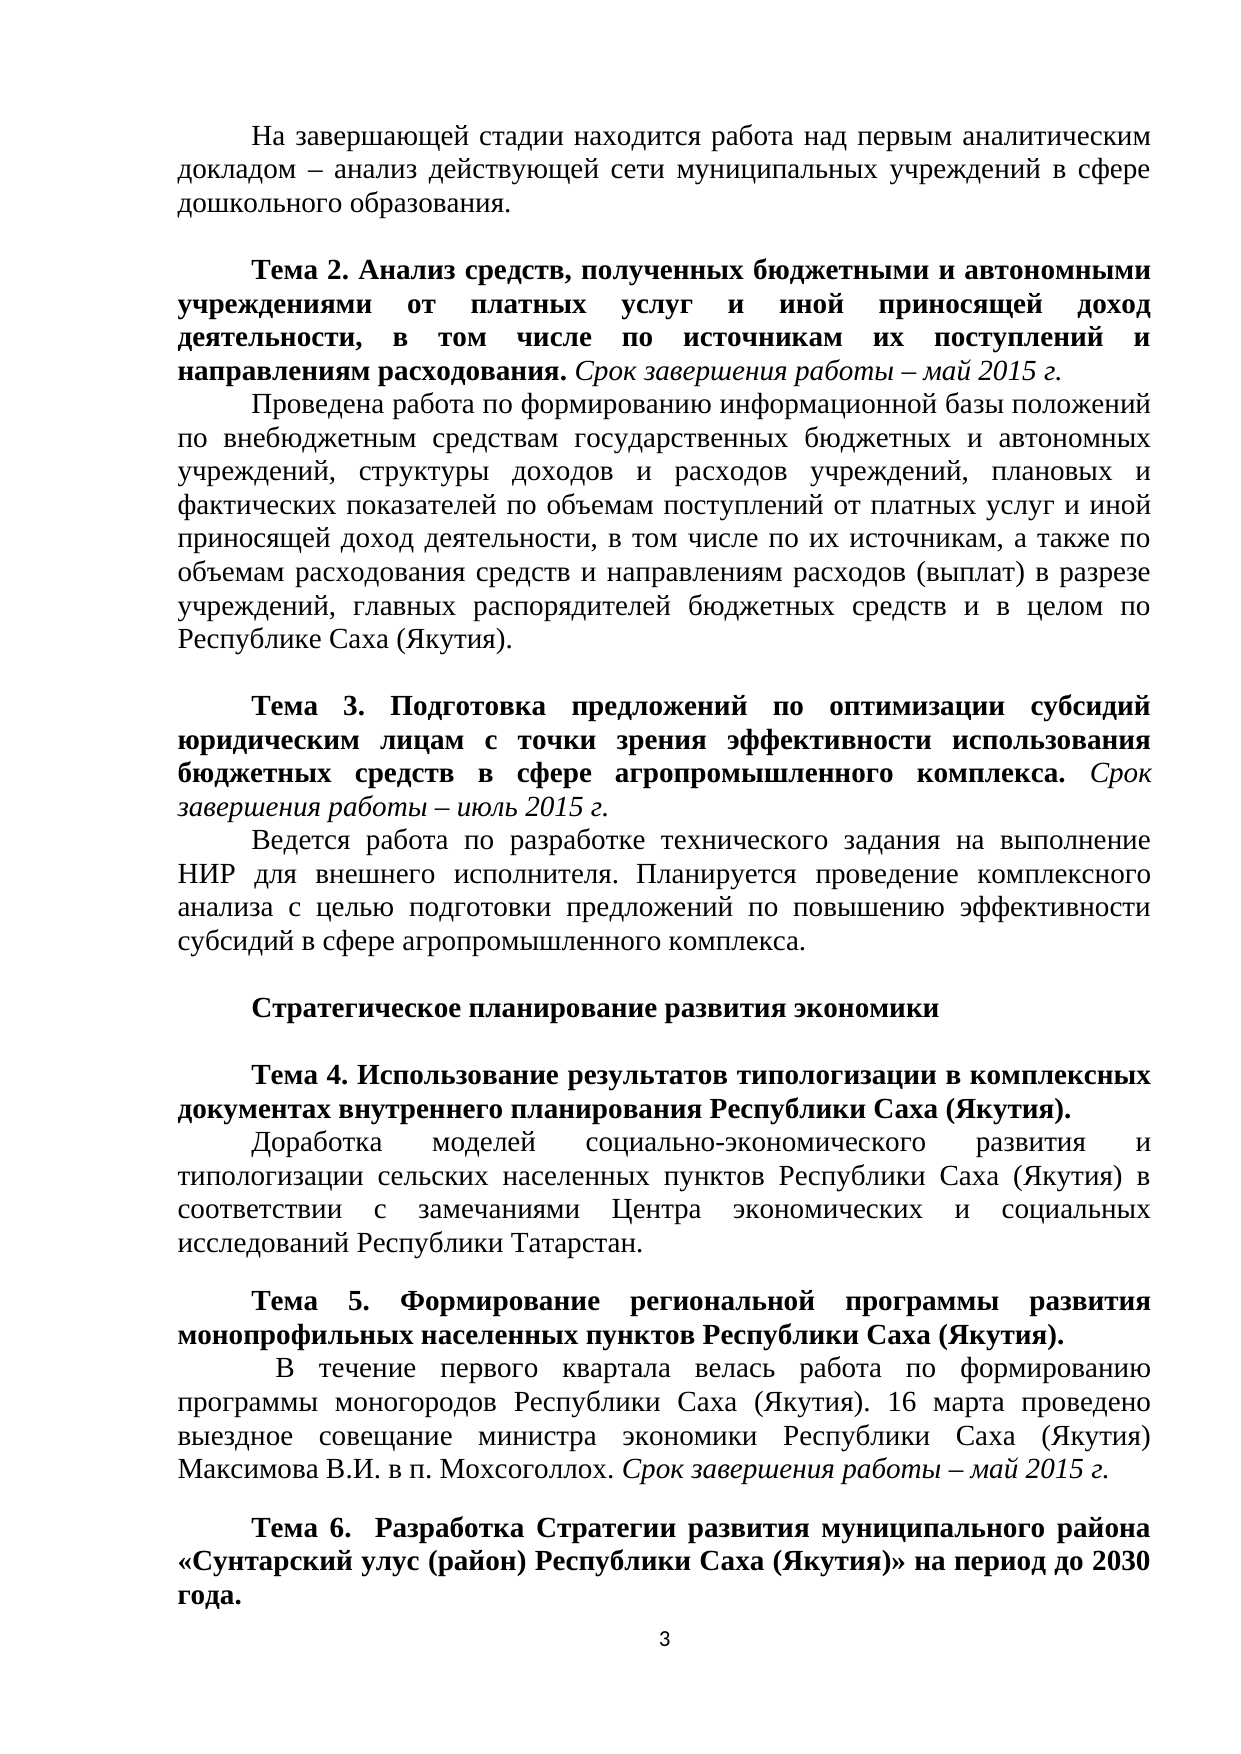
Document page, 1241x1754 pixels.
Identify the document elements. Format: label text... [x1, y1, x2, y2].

text Стратегическое планирование развития экономики [177, 990, 1152, 1024]
text На завершающей стадии находится работа над первым аналитическим докладом – анализ действующей сети муниципальных учреждений в сфере дошкольного образования. [177, 118, 1152, 219]
text Тема 5. Формирование региональной программы развития монопрофильных населенных пунктов Республики Саха (Якутия). [177, 1283, 1152, 1351]
text Проведена работа по формированию информационной базы положений по внебюджетным средствам государственных бюджетных и автономных учреждений, структуры доходов и расходов учреждений, плановых и фактических показателей по объемам поступлений от платных услуг и иной приносящей доход деятельности, в том числе по их источникам, а также по объемам расходования средств и направлениям расходов (выплат) в разрезе учреждений, главных распорядителей бюджетных средств и в целом по Республике Саха (Якутия). [177, 386, 1152, 655]
text Доработка моделей социально-экономического развития и типологизации сельских населенных пунктов Республики Саха (Якутия) в соответствии с замечаниями Центра экономических и социальных исследований Республики Татарстан. [177, 1124, 1152, 1258]
text Тема 6. Разработка Стратегии развития муниципального района «Сунтарский улус (район) Республики Саха (Якутия)» на период до 2030 года. [177, 1510, 1152, 1610]
text Тема 3. Подготовка предложений по оптимизации субсидий юридическим лицам с точки зрения эффективности использования бюджетных средств в сфере агропромышленного комплекса. Срок завершения работы – июль 2015 г. [177, 688, 1152, 822]
text Ведется работа по разработке технического задания на выполнение НИР для внешнего исполнителя. Планируется проведение комплексного анализа с целью подготовки предложений по повышению эффективности субсидий в сфере агропромышленного комплекса. [177, 822, 1152, 957]
text В течение первого квартала велась работа по формированию программы моногородов Республики Саха (Якутия). 16 марта проведено выездное совещание министра экономики Республики Саха (Якутия) Максимова В.И. в п. Мохсоголлох. Срок завершения работы – май 2015 г. [177, 1351, 1152, 1485]
text Тема 4. Использование результатов типологизации в комплексных документах внутреннего планирования Республики Саха (Якутия). [177, 1057, 1152, 1124]
text Тема 2. Анализ средств, полученных бюджетными и автономными учреждениями от платных услуг и иной приносящей доход деятельности, в том числе по источникам их поступлений и направлениям расходования. Срок завершения работы – май 2015 г. [177, 252, 1152, 386]
